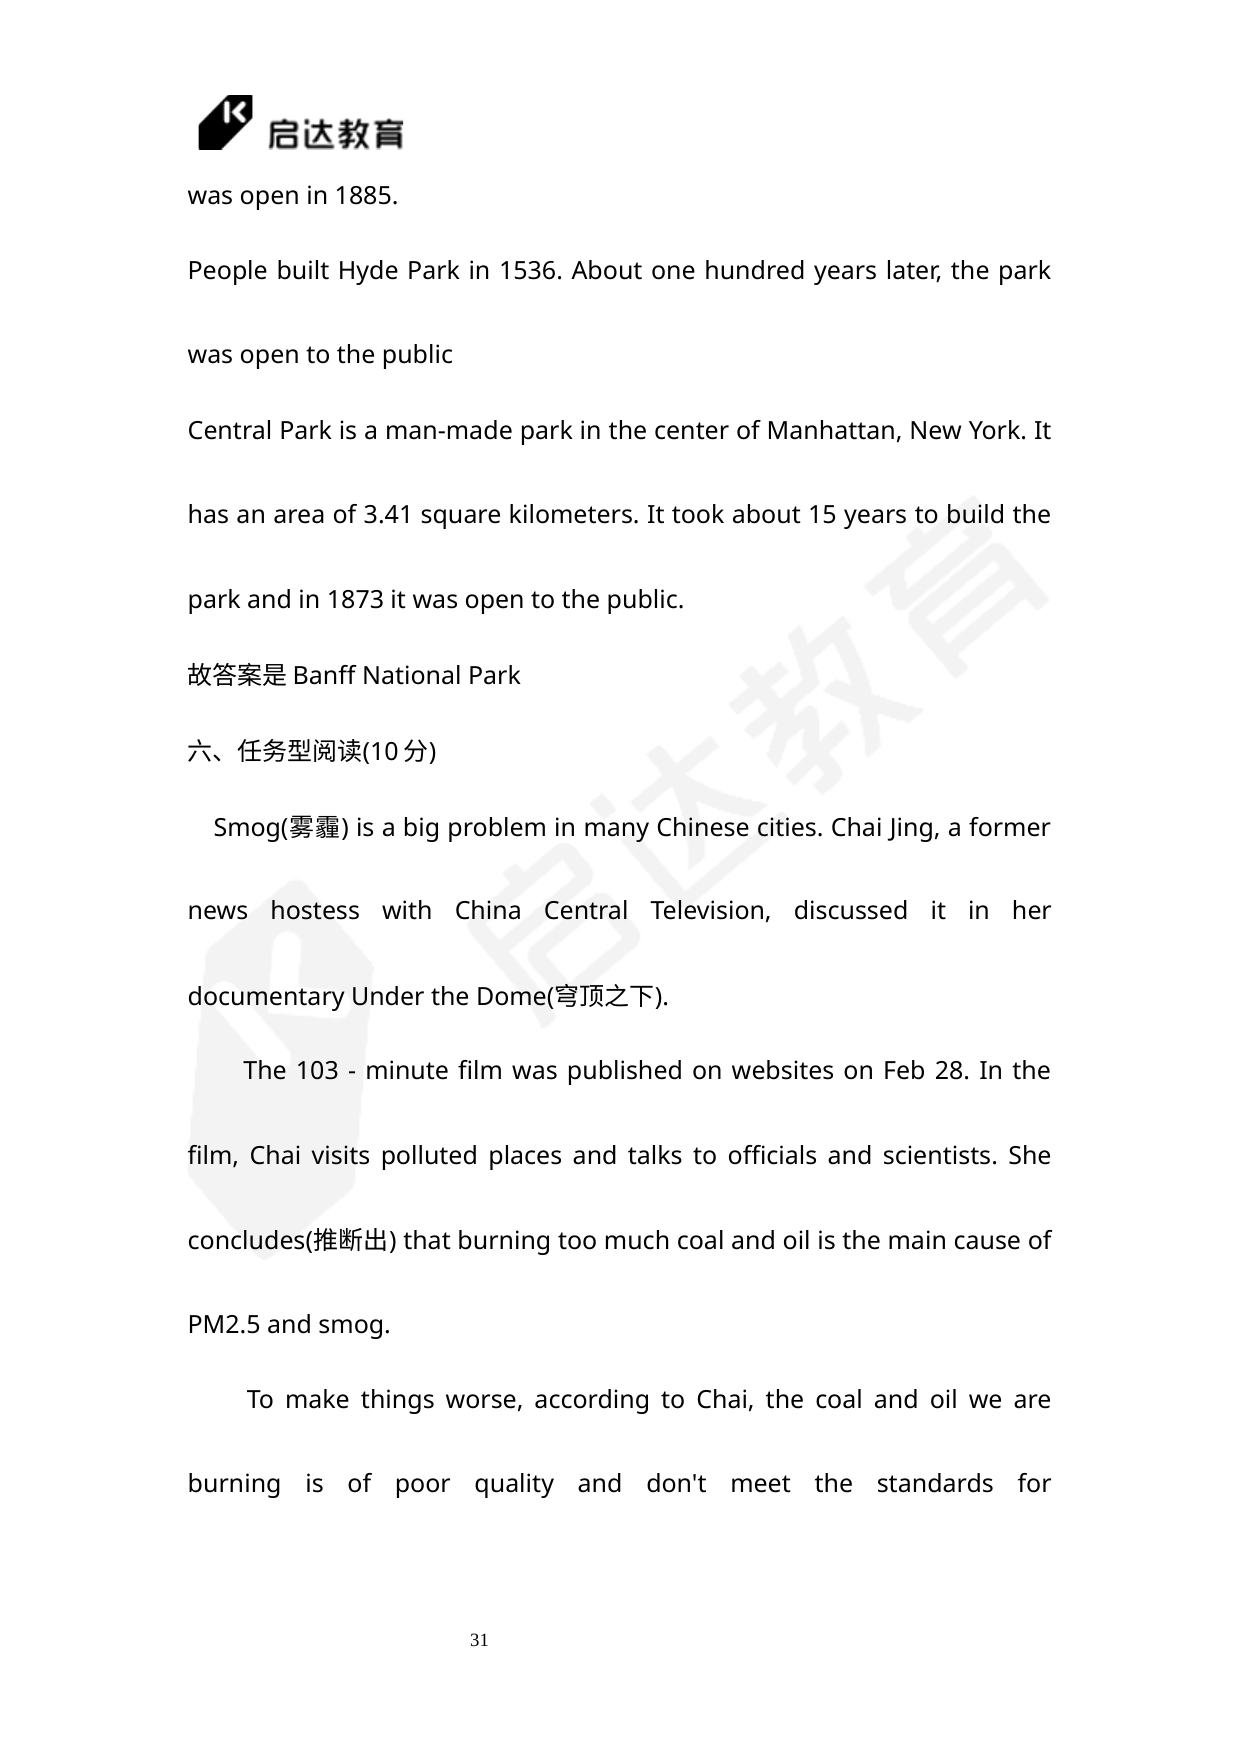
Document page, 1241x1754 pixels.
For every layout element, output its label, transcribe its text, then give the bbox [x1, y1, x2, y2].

text People built Hyde Park in 1536. About one hundred years later, the park was open to the public [187, 237, 1053, 387]
text Central Park is a man-made park in the center of Manhattan, New York. It has an area of 3.41 square kilometers. It took about 15 years to build the park and in 1873 it was open to the public. [187, 397, 1053, 631]
text 六、任务型阅读(10分) [187, 717, 1053, 782]
picture [198, 95, 404, 150]
text Smog(雾霾) is a big problem in many Chinese cities. Chai Jing, a former news hostess with China Central Television, discussed it in her documentary Under the Dome(穹顶之下). [187, 793, 1053, 1027]
text 5.概括总结。根据Banff National Park, the largest park in Alberta, Canada, was open in 1885. [187, 162, 1053, 227]
text The 103 - minute film was published on websites on Feb 28. In the film, Chai visits polluted places and talks to officials and scientists. She concludes(推断出) that burning too much coal and oil is the main cause of PM2.5 and smog. [187, 1037, 1053, 1356]
text 故答案是Banff National Park [187, 641, 1053, 706]
